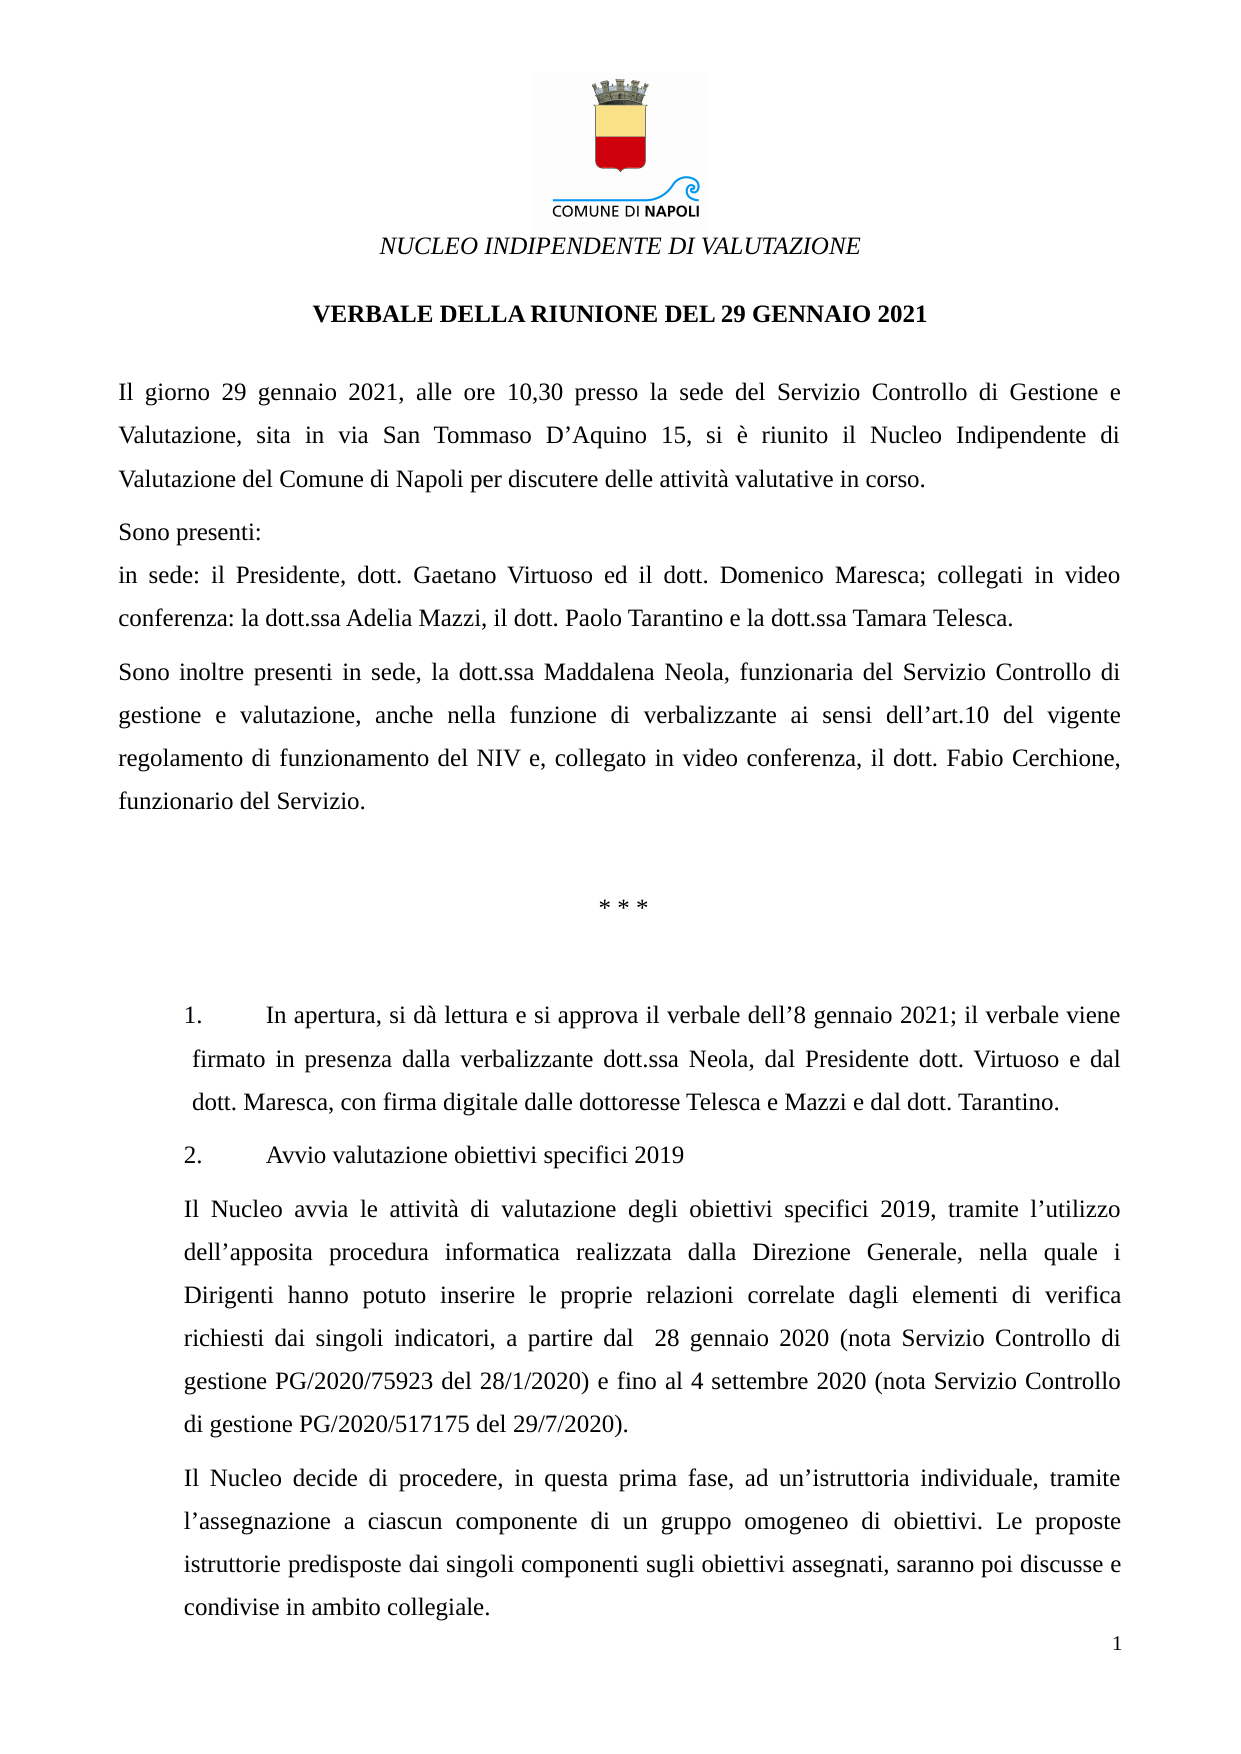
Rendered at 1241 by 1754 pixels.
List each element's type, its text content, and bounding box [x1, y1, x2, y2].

text Sono presenti: [118, 517, 1122, 546]
list Avvio valutazione obiettivi specifici 2019 [184, 1140, 1122, 1169]
text Il Nucleo avvia le attività di valutazione degli obiettivi specifici 2019, tramite l’utilizzo dell’apposita procedura informatica realizzata dalla Direzione Generale, nella quale i Dirigenti hanno potuto inserire le proprie relazioni correlate dagli elementi di verifica richiesti dai singoli indicatori, a partire dal 28 gennaio 2020 (nota Servizio Controllo di gestione PG/2020/75923 del 28/1/2020) e fino al 4 settembre 2020 (nota Servizio Controllo di gestione PG/2020/517175 del 29/7/2020). [184, 1194, 1122, 1438]
text VERBALE DELLA RIUNIONE DEL 29 GENNAIO 2021 [118, 299, 1122, 328]
text Il Nucleo decide di procedere, in questa prima fase, ad un’istruttoria individuale, tramite l’assegnazione a ciascun componente di un gruppo omogeneo di obiettivi. Le proposte istruttorie predisposte dai singoli componenti sugli obiettivi assegnati, saranno poi discusse e condivise in ambito collegiale. [184, 1463, 1122, 1621]
text Il giorno 29 gennaio 2021, alle ore 10,30 presso la sede del Servizio Controllo di Gestione e Valutazione, sita in via San Tommaso D’Aquino 15, si è riunito il Nucleo Indipendente di Valutazione del Comune di Napoli per discutere delle attività valutative in corso. [118, 377, 1122, 492]
list In apertura, si dà lettura e si approva il verbale dell’8 gennaio 2021; il verbale viene firmato in presenza dalla verbalizzante dott.ssa Neola, dal Presidente dott. Virtuoso e dal dott. Maresca, con firma digitale dalle dottoresse Telesca e Mazzi e dal dott. Tarantino. [184, 1001, 1122, 1116]
text in sede: il Presidente, dott. Gaetano Virtuoso ed il dott. Domenico Maresca; collegati in video conferenza: la dott.ssa Adelia Mazzi, il dott. Paolo Tarantino e la dott.ssa Tamara Telesca. [118, 560, 1122, 632]
text * * * [598, 893, 1122, 922]
picture [532, 73, 709, 232]
text Sono inoltre presenti in sede, la dott.ssa Maddalena Neola, funzionaria del Servizio Controllo di gestione e valutazione, anche nella funzione di verbalizzante ai sensi dell’art.10 del vigente regolamento di funzionamento del NIV e, collegato in video conferenza, il dott. Fabio Cerchione, funzionario del Servizio. [118, 657, 1122, 815]
